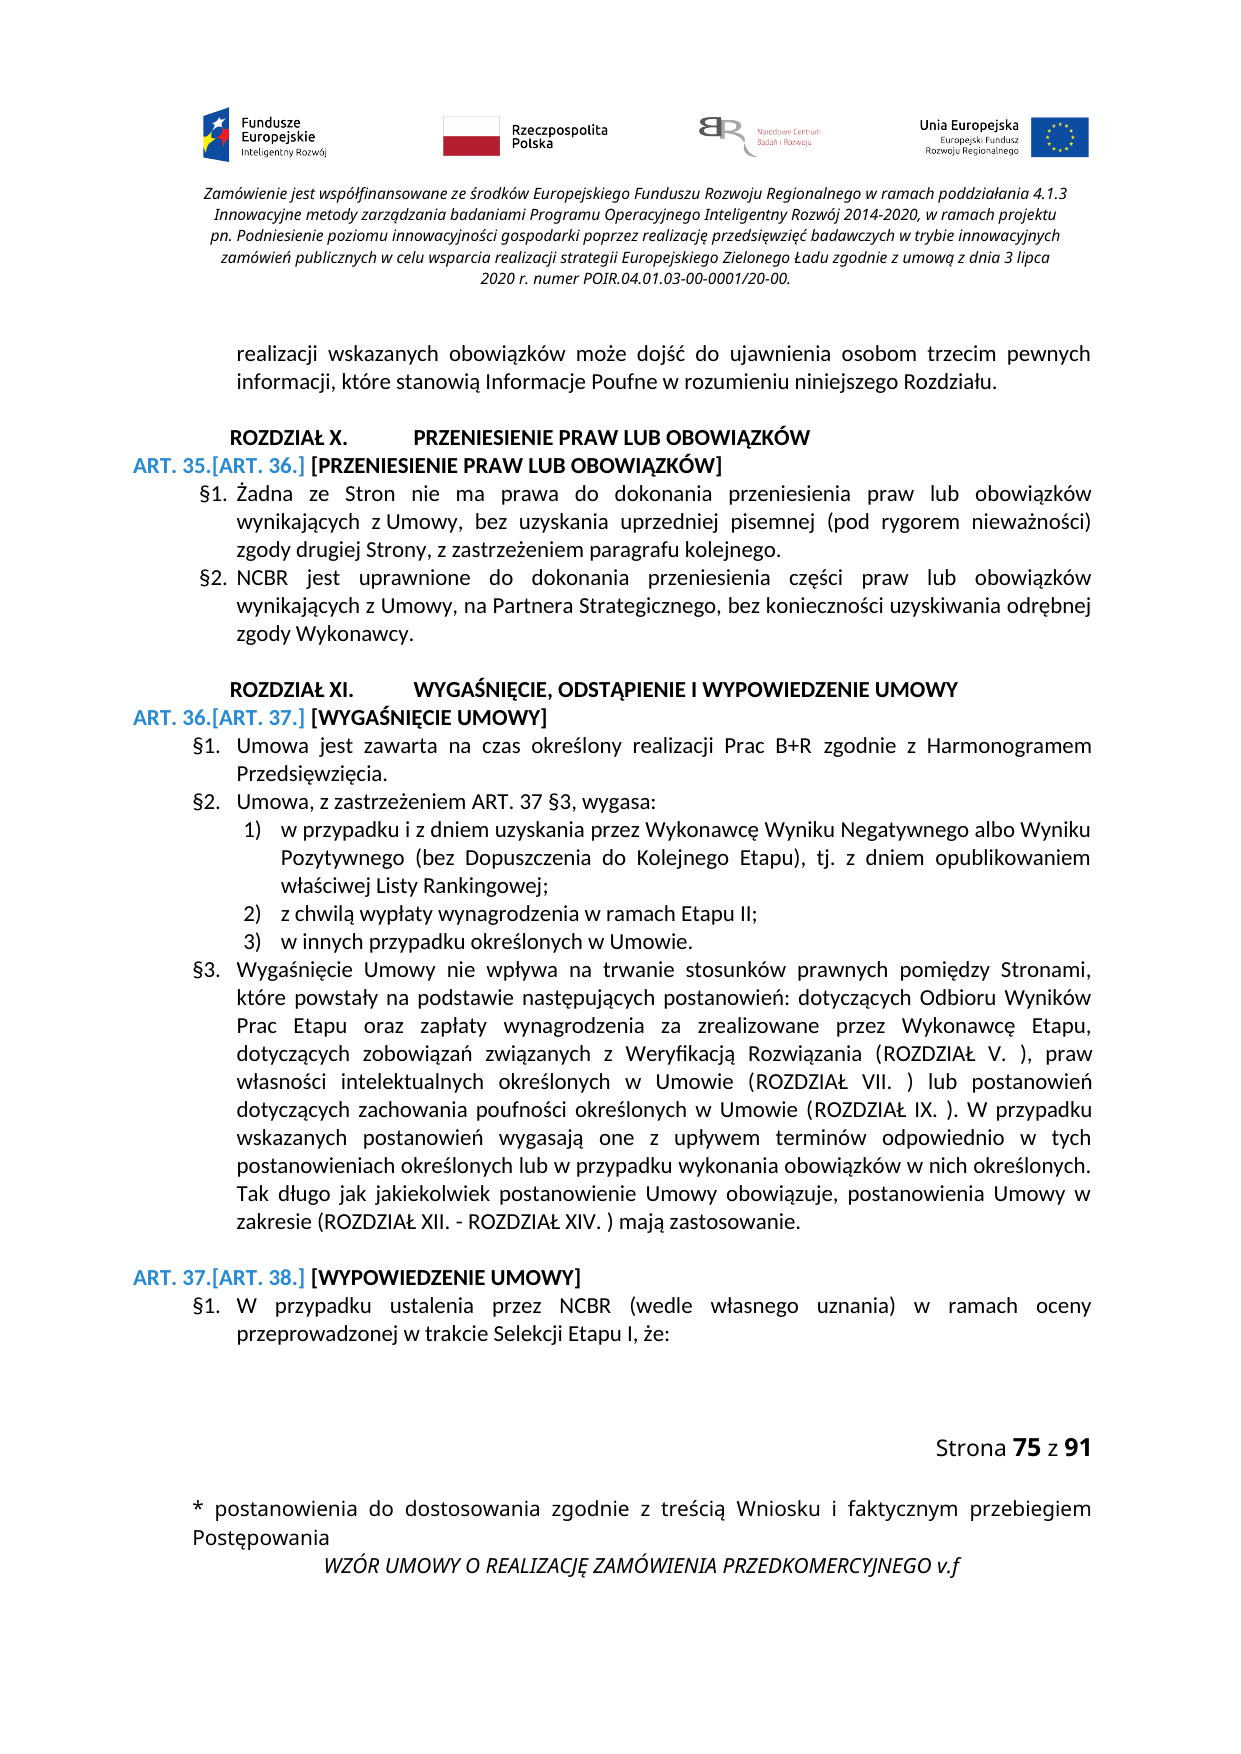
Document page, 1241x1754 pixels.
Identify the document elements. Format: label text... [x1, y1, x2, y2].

subtitle [PRZENIESIENIE PRAW LUB OBOWIĄZKÓW] [133, 451, 1093, 479]
picture [203, 107, 1089, 162]
list w przypadku i z dniem uzyskania przez Wykonawcę Wyniku Negatywnego albo Wyniku Pozytywnego (bez Dopuszczenia do Kolejnego Etapu), tj. z dniem opublikowaniem właściwej Listy Rankingowej; [243, 815, 1093, 899]
list Umowa jest zawarta na czas określony realizacji Prac B+R zgodnie z Harmonogramem Przedsięwzięcia. [192, 731, 1093, 787]
list Żadna ze Stron nie ma prawa do dokonania przeniesienia praw lub obowiązków wynikających z Umowy, bez uzyskania uprzedniej pisemnej (pod rygorem nieważności) zgody drugiej Strony, z zastrzeżeniem paragrafu kolejnego. [199, 479, 1093, 563]
list w innych przypadku określonych w Umowie. [243, 927, 1093, 955]
list Umowa, z zastrzeżeniem ART. 37 §3, wygasa: [192, 787, 1093, 815]
subtitle [WYGAŚNIĘCIE UMOWY] [133, 703, 1093, 731]
subtitle PRZENIESIENIE PRAW LUB OBOWIĄZKÓW [229, 423, 1093, 451]
list Wygaśnięcie Umowy nie wpływa na trwanie stosunków prawnych pomiędzy Stronami, które powstały na podstawie następujących postanowień: dotyczących Odbioru Wyników Prac Etapu oraz zapłaty wynagrodzenia za zrealizowane przez Wykonawcę Etapu, dotyczących zobowiązań związanych z Weryfikacją Rozwiązania (ROZDZIAŁ V. ), praw własności intelektualnych określonych w Umowie (ROZDZIAŁ VII. ) lub postanowień dotyczących zachowania poufności określonych w Umowie (ROZDZIAŁ IX. ). W przypadku wskazanych postanowień wygasają one z upływem terminów odpowiednio w tych postanowieniach określonych lub w przypadku wykonania obowiązków w nich określonych. Tak długo jak jakiekolwiek postanowienie Umowy obowiązuje, postanowienia Umowy w zakresie (ROZDZIAŁ XII. - ROZDZIAŁ XIV. ) mają zastosowanie. [192, 955, 1093, 1236]
list NCBR jest uprawnione do dokonania przeniesienia części praw lub obowiązków wynikających z Umowy, na Partnera Strategicznego, bez konieczności uzyskiwania odrębnej zgody Wykonawcy. [199, 563, 1093, 647]
subtitle [WYPOWIEDZENIE UMOWY] [133, 1263, 1093, 1292]
subtitle WYGAŚNIĘCIE, ODSTĄPIENIE I WYPOWIEDZENIE UMOWY [229, 675, 1093, 703]
list W przypadku ustalenia przez NCBR (wedle własnego uznania) w ramach oceny przeprowadzonej w trakcie Selekcji Etapu I, że: [192, 1292, 1093, 1348]
list z chwilą wypłaty wynagrodzenia w ramach Etapu II; [243, 899, 1093, 927]
